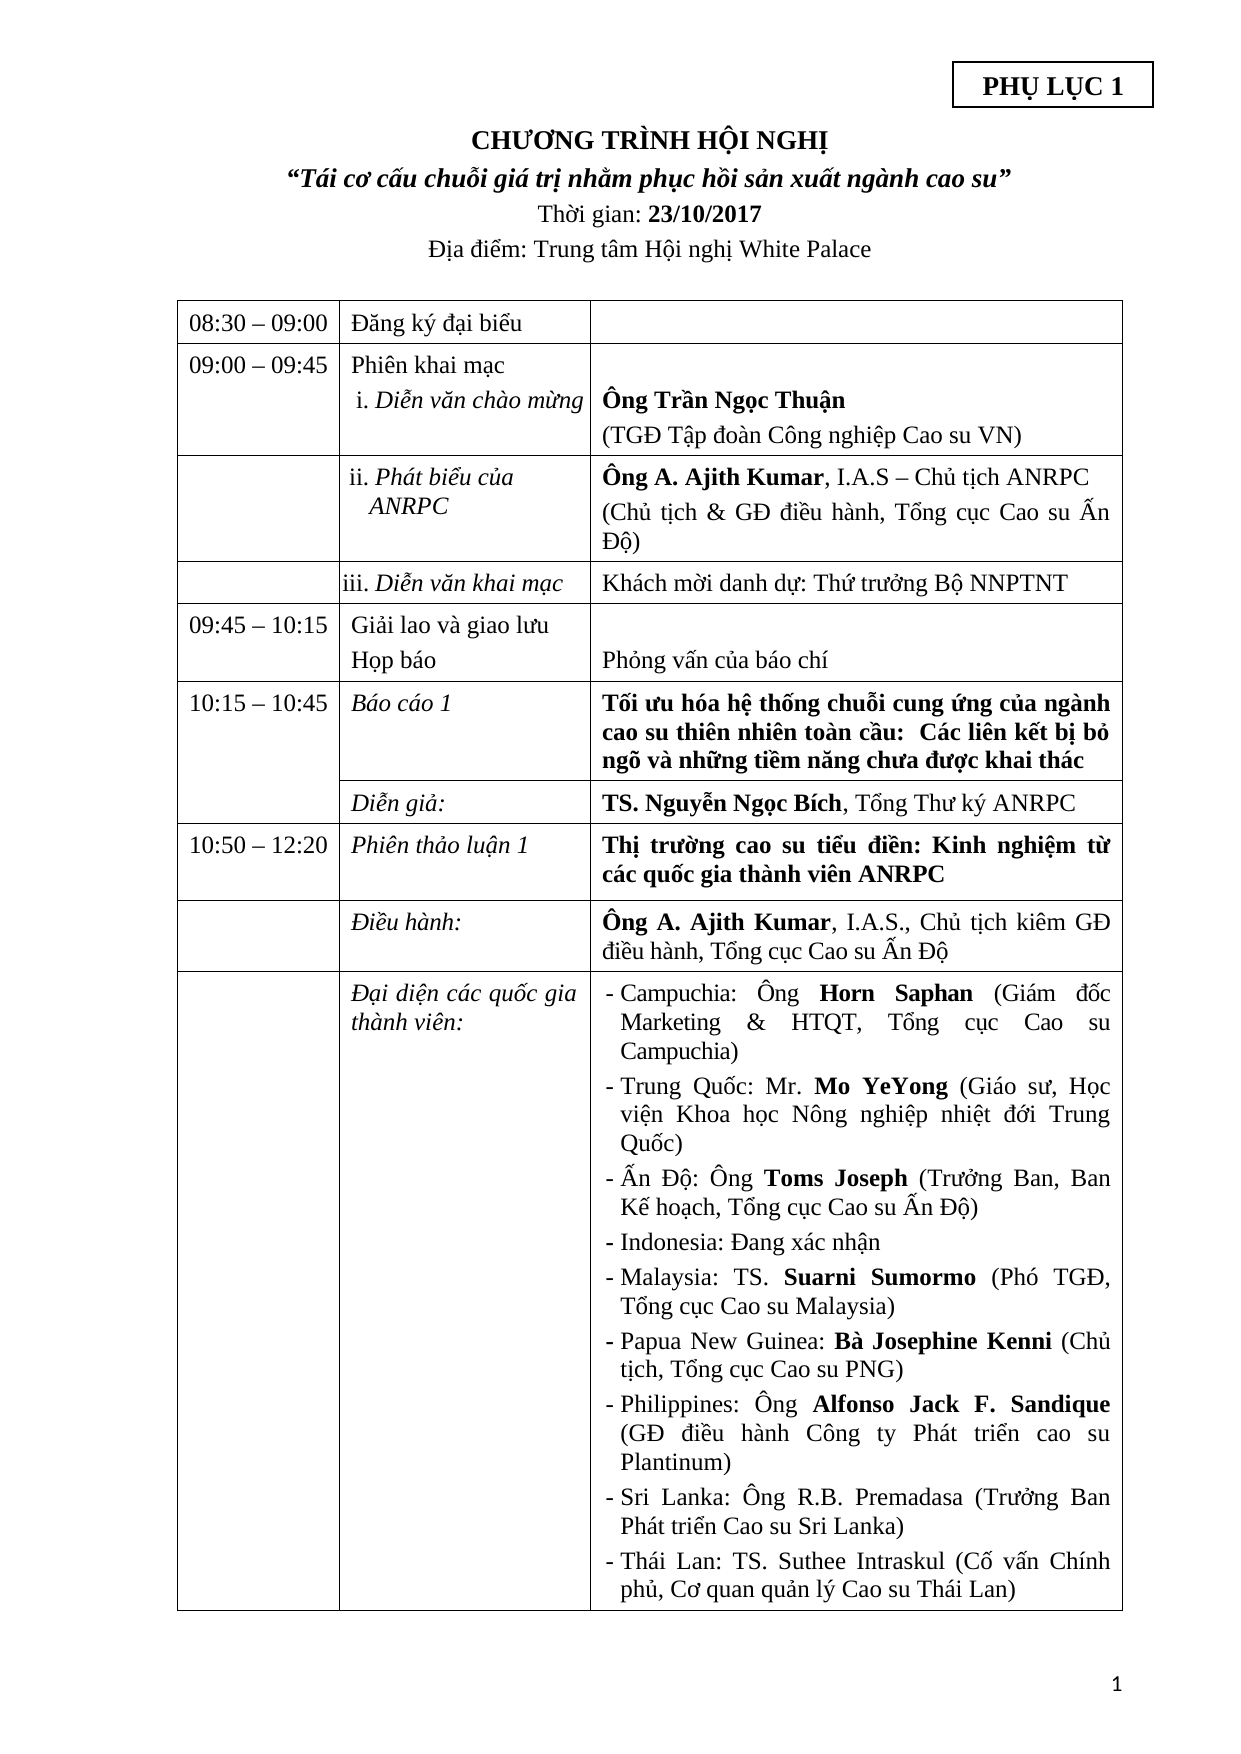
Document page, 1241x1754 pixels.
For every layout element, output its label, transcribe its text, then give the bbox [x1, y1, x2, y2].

table_cell Thị trường cao su tiểu điền: Kinh nghiệm từ các quốc gia thành viên ANRPC [591, 824, 1122, 900]
text Thời gian: 23/10/2017 [177, 199, 1122, 228]
table_cell Tối ưu hóa hệ thống chuỗi cung ứng của ngành cao su thiên nhiên toàn cầu: Các liên kết bị bỏ ngõ và những tiềm năng chưa được khai thác [591, 682, 1122, 780]
table_cell 09:45 – 10:15 [178, 604, 339, 681]
table_cell Phiên thảo luận 1 [340, 824, 590, 900]
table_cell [591, 972, 1122, 1609]
table_cell Diễn văn khai mạc [340, 562, 590, 603]
table_cell Ông A. Ajith Kumar, I.A.S – Chủ tịch ANRPC (Chủ tịch & GĐ điều hành, Tổng cục Cao su Ấn Độ) [591, 456, 1122, 561]
table_cell [178, 901, 339, 971]
table_cell 10:50 – 12:20 [178, 824, 339, 900]
table_cell [178, 456, 339, 561]
table_header [591, 301, 1122, 343]
table_cell Phiên khai mạc Diễn văn chào mừng [340, 344, 590, 455]
table_cell Ông Trần Ngọc Thuận (TGĐ Tập đoàn Công nghiệp Cao su VN) [591, 344, 1122, 455]
table_cell [178, 562, 339, 603]
table_header 08:30 – 09:00 [178, 301, 339, 343]
table_cell Diễn giả: [340, 781, 590, 823]
table_cell 10:15 – 10:45 [178, 682, 339, 823]
table_cell Giải lao và giao lưu Họp báo [340, 604, 590, 681]
table_cell TS. Nguyễn Ngọc Bích, Tổng Thư ký ANRPC [591, 781, 1122, 823]
table_cell Báo cáo 1 [340, 682, 590, 780]
table_cell Phát biểu của ANRPC [340, 456, 590, 561]
text “Tái cơ cấu chuỗi giá trị nhằm phục hồi sản xuất ngành cao su” [177, 162, 1122, 193]
table_cell 09:00 – 09:45 [178, 344, 339, 455]
text CHƯƠNG TRÌNH HỘI NGHỊ [177, 124, 1122, 156]
table_cell Điều hành: [340, 901, 590, 971]
table_cell [178, 972, 339, 1609]
table_header Đăng ký đại biểu [340, 301, 590, 343]
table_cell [340, 972, 590, 1609]
table_cell Ông A. Ajith Kumar, I.A.S., Chủ tịch kiêm GĐ điều hành, Tổng cục Cao su Ấn Độ [591, 901, 1122, 971]
text Địa điểm: Trung tâm Hội nghị White Palace [177, 234, 1122, 263]
table_cell Khách mời danh dự: Thứ trưởng Bộ NNPTNT [591, 562, 1122, 603]
table_cell Phỏng vấn của báo chí [591, 604, 1122, 681]
